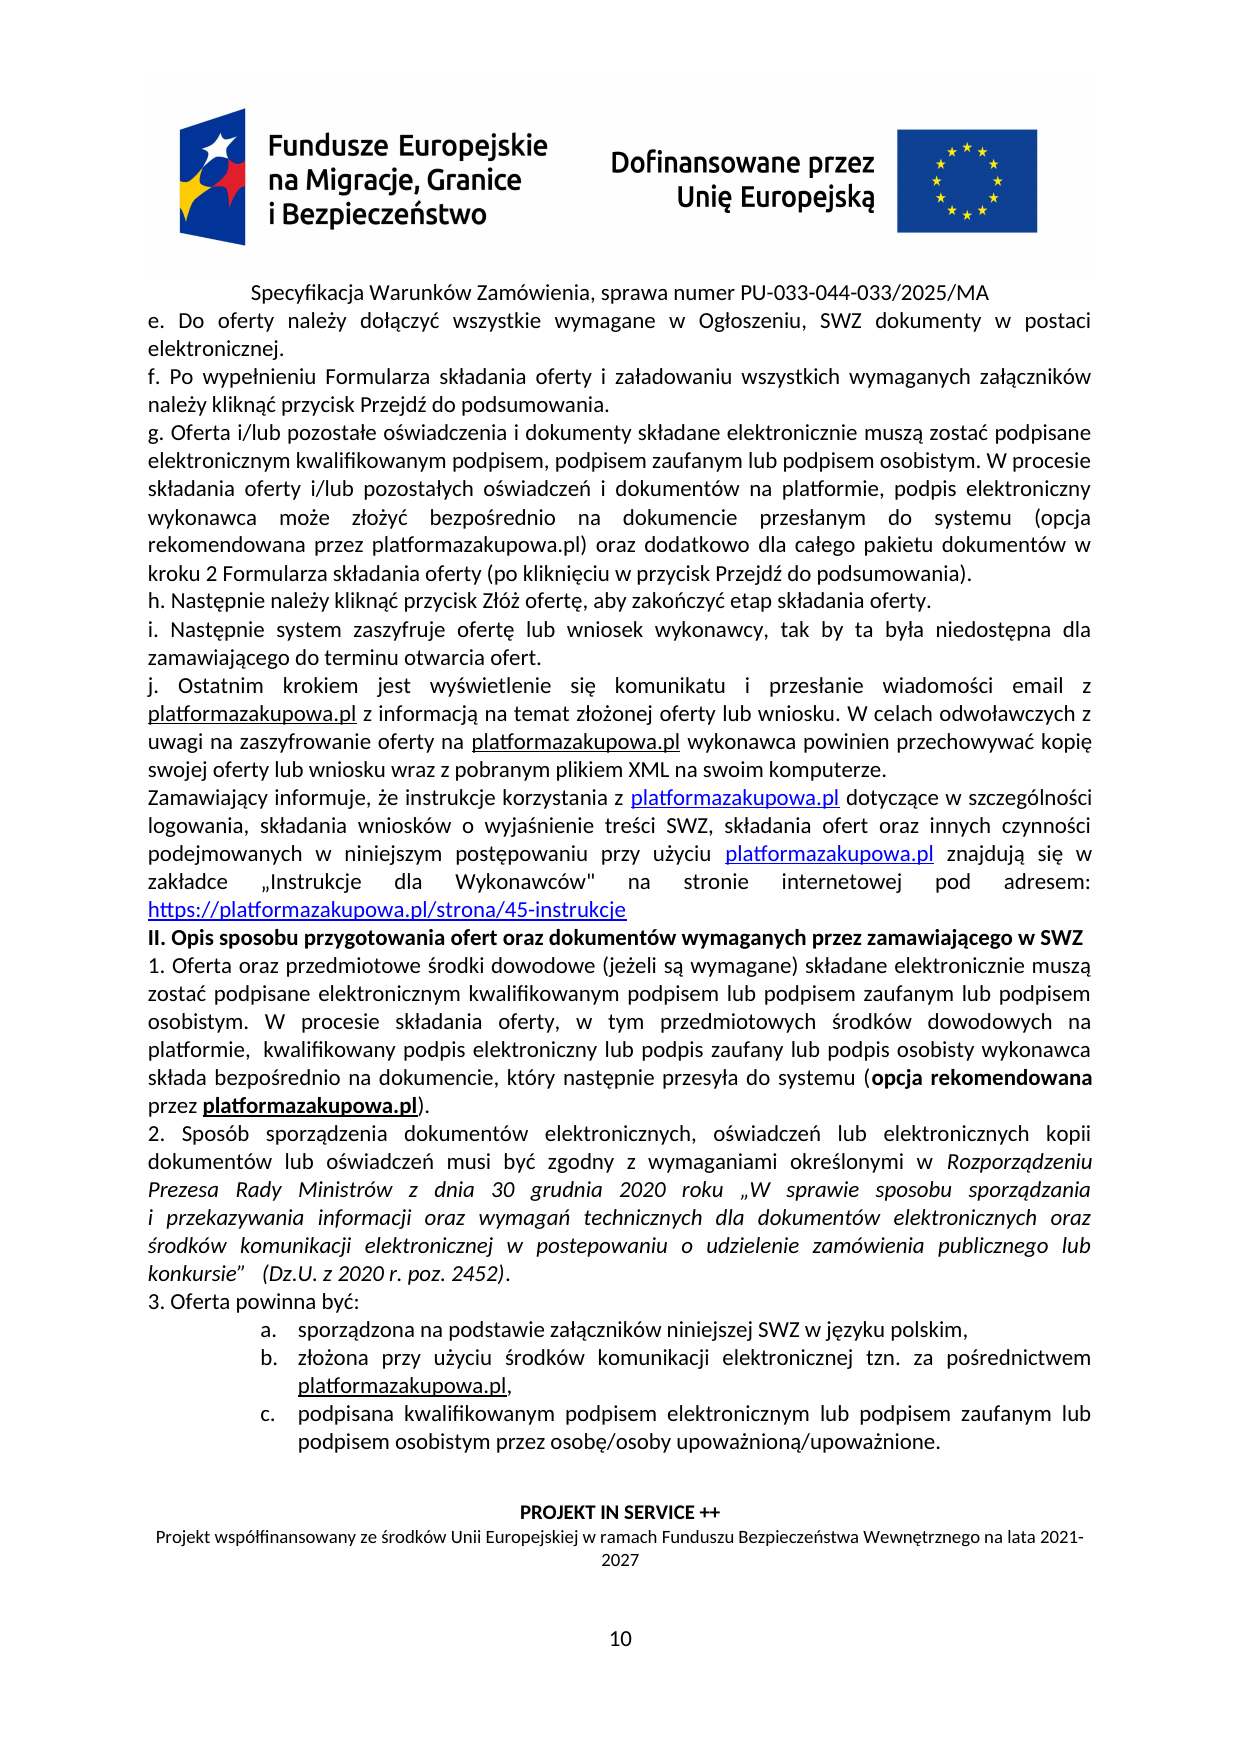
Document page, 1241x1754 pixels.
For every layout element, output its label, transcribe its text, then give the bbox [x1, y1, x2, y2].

text g. Oferta i/lub pozostałe oświadczenia i dokumenty składane elektronicznie muszą zostać podpisane elektronicznym kwalifikowanym podpisem, podpisem zaufanym lub podpisem osobistym. W procesie składania oferty i/lub pozostałych oświadczeń i dokumentów na platformie, podpis elektroniczny wykonawca może złożyć bezpośrednio na dokumencie przesłanym do systemu (opcja rekomendowana przez platformazakupowa.pl) oraz dodatkowo dla całego pakietu dokumentów w kroku 2 Formularza składania oferty (po kliknięciu w przycisk Przejdź do podsumowania). [148, 418, 1093, 587]
text h. Następnie należy kliknąć przycisk Złóż ofertę, aby zakończyć etap składania oferty. [148, 587, 1093, 615]
list podpisana kwalifikowanym podpisem elektronicznym lub podpisem zaufanym lub podpisem osobistym przez osobę/osoby upoważnioną/upoważnione. [260, 1399, 1093, 1455]
text 1. Oferta oraz przedmiotowe środki dowodowe (jeżeli są wymagane) składane elektronicznie muszą zostać podpisane elektronicznym kwalifikowanym podpisem lub podpisem zaufanym lub podpisem osobistym. W procesie składania oferty, w tym przedmiotowych środków dowodowych na platformie, kwalifikowany podpis elektroniczny lub podpis zaufany lub podpis osobisty wykonawca składa bezpośrednio na dokumencie, który następnie przesyła do systemu (opcja rekomendowana przez platformazakupowa.pl). [148, 951, 1093, 1119]
text II. Opis sposobu przygotowania ofert oraz dokumentów wymaganych przez zamawiającego w SWZ [148, 923, 1093, 951]
text 3. Oferta powinna być: [148, 1287, 1093, 1315]
list złożona przy użyciu środków komunikacji elektronicznej tzn. za pośrednictwem platformazakupowa.pl, [260, 1343, 1093, 1399]
text j. Ostatnim krokiem jest wyświetlenie się komunikatu i przesłanie wiadomości email z platformazakupowa.pl z informacją na temat złożonej oferty lub wniosku. W celach odwoławczych z uwagi na zaszyfrowanie oferty na platformazakupowa.pl wykonawca powinien przechowywać kopię swojej oferty lub wniosku wraz z pobranym plikiem XML na swoim komputerze. [148, 671, 1093, 783]
list sporządzona na podstawie załączników niniejszej SWZ w języku polskim, [260, 1315, 1093, 1343]
text i. Następnie system zaszyfruje ofertę lub wniosek wykonawcy, tak by ta była niedostępna dla zamawiającego do terminu otwarcia ofert. [148, 615, 1093, 671]
text Zamawiający informuje, że instrukcje korzystania z platformazakupowa.pl dotyczące w szczególności logowania, składania wniosków o wyjaśnienie treści SWZ, składania ofert oraz innych czynności podejmowanych w niniejszym postępowaniu przy użyciu platformazakupowa.pl znajdują się w zakładce „Instrukcje dla Wykonawców" na stronie internetowej pod adresem: https://platformazakupowa.pl/strona/45-instrukcje [148, 783, 1093, 923]
text f. Po wypełnieniu Formularza składania oferty i załadowaniu wszystkich wymaganych załączników należy kliknąć przycisk Przejdź do podsumowania. [148, 362, 1093, 418]
text 2. Sposób sporządzenia dokumentów elektronicznych, oświadczeń lub elektronicznych kopii dokumentów lub oświadczeń musi być zgodny z wymaganiami określonymi w Rozporządzeniu Prezesa Rady Ministrów z dnia 30 grudnia 2020 roku „W sprawie sposobu sporządzania i przekazywania informacji oraz wymagań technicznych dla dokumentów elektronicznych oraz środków komunikacji elektronicznej w postepowaniu o udzielenie zamówienia publicznego lub konkursie” (Dz.U. z 2020 r. poz. 2452). [148, 1119, 1093, 1287]
picture [147, 73, 1093, 279]
text e. Do oferty należy dołączyć wszystkie wymagane w Ogłoszeniu, SWZ dokumenty w postaci elektronicznej. [148, 306, 1093, 362]
